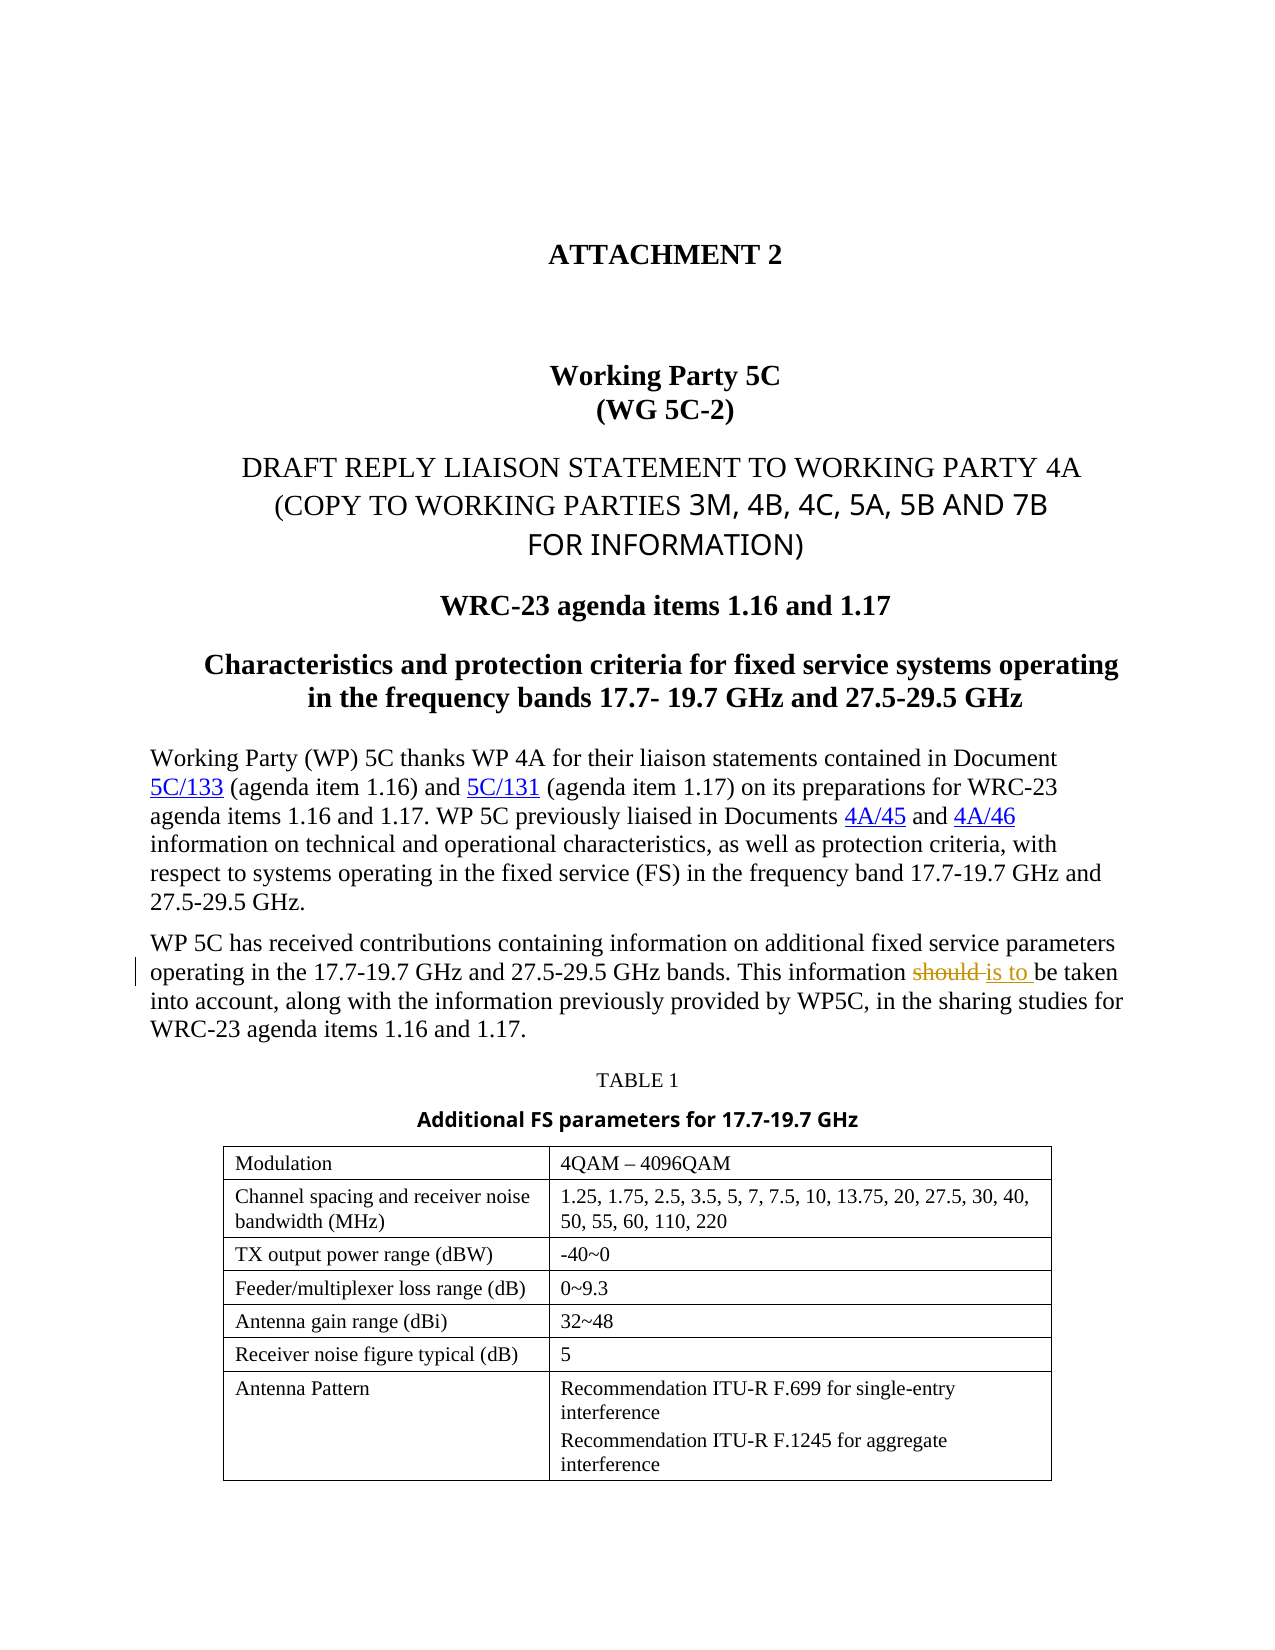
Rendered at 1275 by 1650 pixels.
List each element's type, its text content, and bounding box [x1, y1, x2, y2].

table_cell Antenna gain range (dBi) [224, 1305, 549, 1337]
table_cell WRC-23 agenda items 1.16 and 1.17 Characteristics and protection criteria for fixed service systems operating in the frequency bands 17.7- 19.7 GHz and 27.5-29.5 GHz [150, 564, 1180, 714]
table_cell 5 [550, 1338, 1051, 1371]
table_cell -40~0 [550, 1238, 1051, 1270]
table_cell 0~9.3 [550, 1271, 1051, 1304]
table_cell DRAFT REPLY LIAISON STATEMENT TO WORKING PARTY 4A (COPY TO WORKING PARTIES 3M, 4B, 4C, 5A, 5B AND 7B FOR INFORMATION) [150, 426, 1180, 563]
text WP 5C has received contributions containing information on additional fixed service parameters operating in the 17.7-19.7 GHz and 27.5-29.5 GHz bands. This information be taken into account, along with the information previously provided by WP5C, in the sharing studies for WRC-23 agenda items 1.16 and 1.17. [150, 928, 1125, 1043]
text Table 1 [150, 1068, 1125, 1092]
table_cell 1.25, 1.75, 2.5, 3.5, 5, 7, 7.5, 10, 13.75, 20, 27.5, 30, 40, 50, 55, 60, 110, 220 [550, 1180, 1051, 1237]
table_cell Receiver noise figure typical (dB) [224, 1338, 549, 1371]
table_header Modulation [224, 1147, 549, 1179]
table_cell Channel spacing and receiver noise bandwidth (MHz) [224, 1180, 549, 1237]
table_header ATTACHMENT 2 Working Party 5C (WG 5C-2) [150, 150, 1180, 426]
table_cell Antenna Pattern [224, 1372, 549, 1480]
table_header 4QAM – 4096QAM [550, 1147, 1051, 1179]
table_cell TX output power range (dBW) [224, 1238, 549, 1270]
text Additional FS parameters for 17.7-19.7 GHz [150, 1105, 1125, 1133]
table_cell Recommendation ITU-R F.699 for single-entry interference Recommendation ITU-R F.1245 for aggregate interference [550, 1372, 1051, 1480]
table_cell Feeder/multiplexer loss range (dB) [224, 1271, 549, 1304]
text Working Party (WP) 5C thanks WP 4A for their liaison statements contained in Document 5C/133 (agenda item 1.16) and 5C/131 (agenda item 1.17) on its preparations for WRC-23 agenda items 1.16 and 1.17. WP 5C previously liaised in Documents 4A/45 and 4A/46 information on technical and operational characteristics, as well as protection criteria, with respect to systems operating in the fixed service (FS) in the frequency band 17.7-19.7 GHz and 27.5-29.5 GHz. [150, 743, 1125, 916]
table_cell 32~48 [550, 1305, 1051, 1337]
